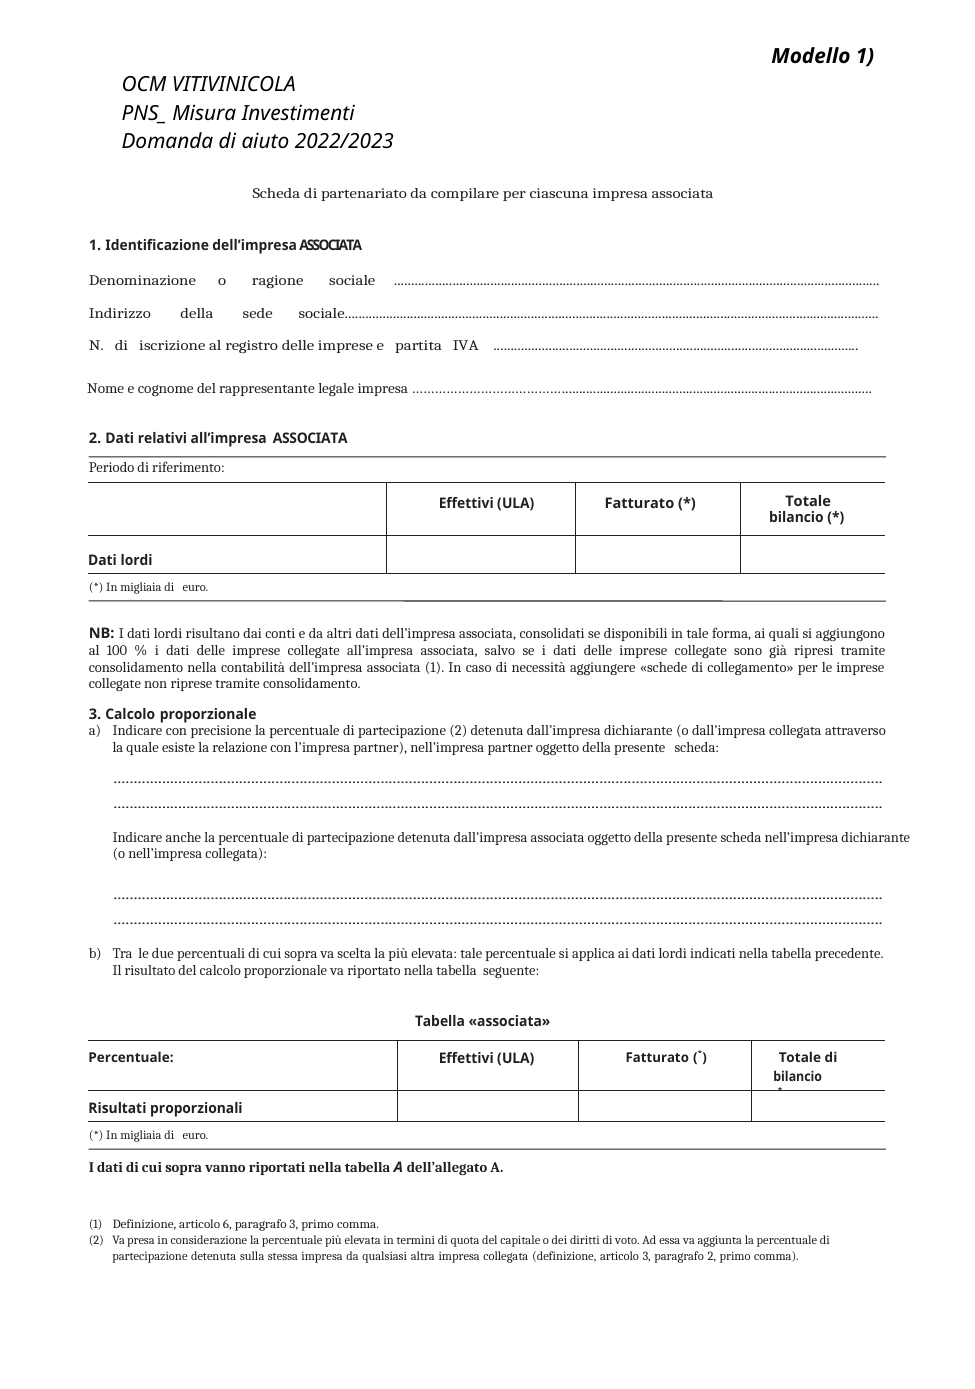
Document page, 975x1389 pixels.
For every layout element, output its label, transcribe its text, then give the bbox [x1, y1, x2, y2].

text (*) In migliaia di euro. [88, 1128, 948, 1142]
text NB: I dati lordi risultano dai conti e da altri dati dell’impresa associata, consolidati se disponibili in tale forma, ai quali si aggiungono al 100 % i dati delle imprese collegate all’impresa associata, salvo se i dati delle imprese collegate sono già ripresi tramite consolidamento nella contabilità dell’impresa associata (1). In caso di necessità aggiungere «schede di collegamento» per le imprese collegate non riprese tramite consolidamento. [88, 625, 887, 692]
table_header Totale di bilancio (*) [752, 1041, 885, 1090]
text (*) In migliaia di euro. [88, 580, 948, 594]
text Periodo di riferimento: [88, 449, 948, 476]
table_header Effettivi (ULA) [387, 483, 575, 534]
table_header Percentuale: [88, 1041, 397, 1090]
text .............................................................................................................................................................................................. [113, 887, 948, 903]
table_cell [579, 1091, 751, 1121]
list Va presa in considerazione la percentuale più elevata in termini di quota del capitale o dei diritti di voto. Ad essa va aggiunta la percentuale di partecipazione detenuta sulla stessa impresa da qualsiasi altra impresa collegata (definizione, articolo 3, paragrafo 2, primo comma). [88, 1233, 887, 1263]
table_header [88, 483, 386, 534]
text N. di iscrizione al registro delle imprese e partita IVA .......................................................................................................... [88, 338, 948, 354]
text Denominazione o ragione sociale ............................................................................................................................................. [88, 272, 948, 289]
text Scheda di partenariato da compilare per ciascuna impresa associata [77, 186, 889, 202]
text .............................................................................................................................................................................................. [113, 770, 948, 787]
table_cell Dati lordi [88, 536, 386, 573]
text .............................................................................................................................................................................................. [113, 796, 948, 812]
table_cell [387, 536, 575, 573]
list Tra le due percentuali di cui sopra va scelta la più elevata: tale percentuale si applica ai dati lordi indicati nella tabella precedente. Il risultato del calcolo proporzionale va riportato nella tabella seguente: [88, 945, 887, 978]
text Indirizzo della sede sociale........................................................................................................................................................... [88, 305, 948, 322]
text Indicare anche la percentuale di partecipazione detenuta dall’impresa associata oggetto della presente scheda nell’impresa dichiarante (o nell’impresa collegata): [112, 829, 915, 862]
table_header Effettivi (ULA) [398, 1041, 578, 1090]
subtitle Identificazione dell’impresa ASSOCIATA [88, 235, 948, 255]
table_cell [752, 1091, 885, 1121]
list Definizione, articolo 6, paragrafo 3, primo comma. [88, 1217, 948, 1231]
table_header Fatturato (*) [579, 1041, 751, 1090]
table_header Totale bilancio (*) [741, 483, 885, 534]
table_cell [741, 536, 885, 573]
list Indicare con precisione la percentuale di partecipazione (2) detenuta dall’impresa dichiarante (o dall’impresa collegata attraverso la quale esiste la relazione con l’impresa partner), nell’impresa partner oggetto della presente scheda: [88, 722, 887, 756]
subtitle Dati relativi all’impresa ASSOCIATA [88, 428, 948, 448]
table_cell [398, 1091, 578, 1121]
table_header Fatturato (*) [576, 483, 740, 534]
subtitle Tabella «associata» [415, 1011, 948, 1031]
table_cell Risultati proporzionali [88, 1091, 397, 1121]
subtitle Calcolo proporzionale [88, 705, 948, 722]
text Nome e cognome del rappresentante legale impresa ………………………………….......................................................................................... [77, 381, 948, 398]
table_cell [576, 536, 740, 573]
text .............................................................................................................................................................................................. [113, 912, 948, 928]
text I dati di cui sopra vanno riportati nella tabella A dell’allegato A. [88, 1149, 948, 1177]
